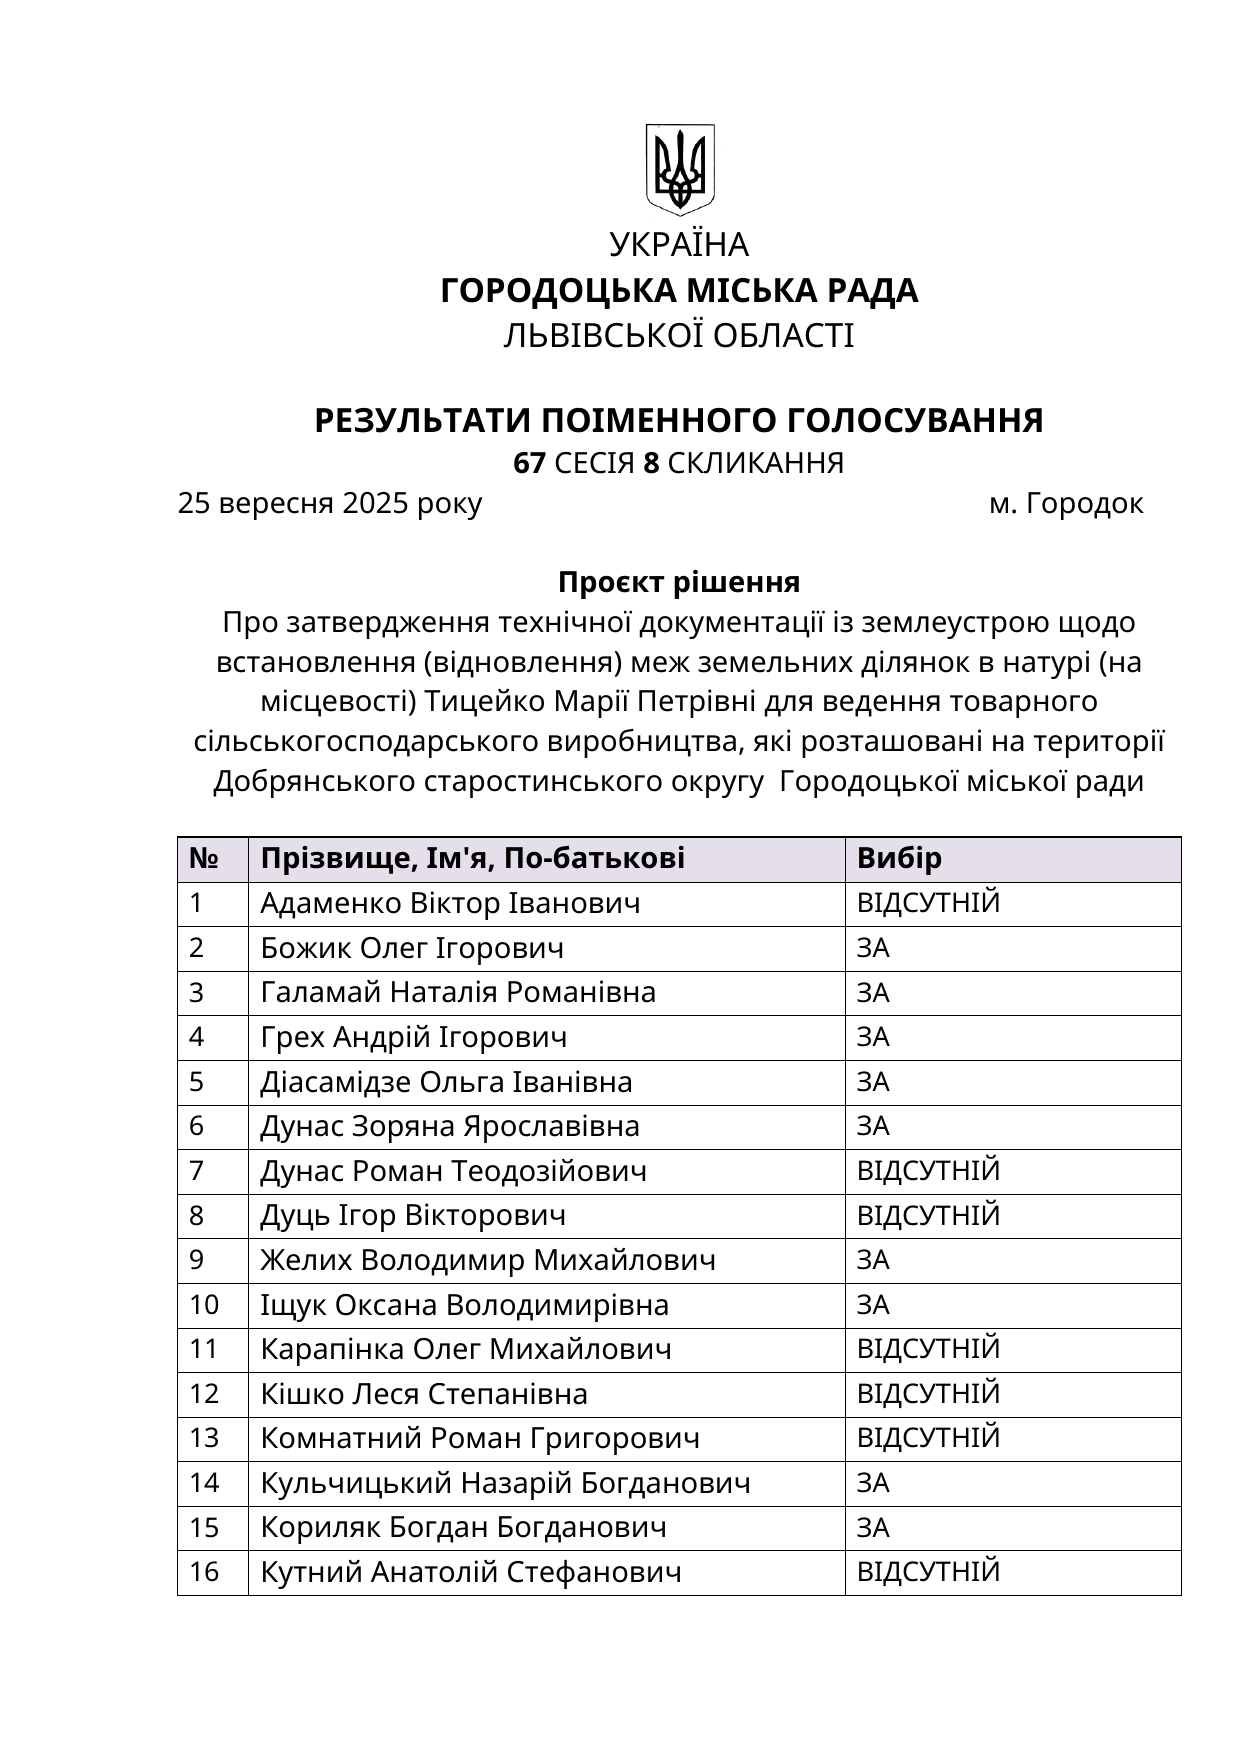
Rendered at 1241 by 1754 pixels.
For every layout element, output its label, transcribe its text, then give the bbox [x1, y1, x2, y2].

table_cell 12 [178, 1373, 248, 1417]
table_cell ЗА [846, 1462, 1181, 1506]
table_cell 13 [178, 1418, 248, 1461]
table_header № [178, 838, 248, 882]
table_cell Галамай Наталія Романівна [249, 972, 845, 1015]
table_cell ЗА [846, 1284, 1181, 1327]
table_cell ЗА [846, 1239, 1181, 1283]
table_cell ВІДСУТНІЙ [846, 1551, 1181, 1595]
table_cell ЗА [846, 1106, 1181, 1149]
table_cell ВІДСУТНІЙ [846, 1195, 1181, 1238]
table_header Прізвище, Ім'я, По-батькові [249, 838, 845, 882]
table_cell Комнатний Роман Григорович [249, 1418, 845, 1461]
table_cell ЗА [846, 1507, 1181, 1550]
table_cell 1 [178, 883, 248, 926]
table_cell 4 [178, 1016, 248, 1060]
text ГОРОДОЦЬКА МІСЬКА РАДА [177, 266, 1181, 312]
table_cell ЗА [846, 1016, 1181, 1060]
table_cell ЗА [846, 972, 1181, 1015]
table_cell 10 [178, 1284, 248, 1327]
table_cell 6 [178, 1106, 248, 1149]
table_cell ВІДСУТНІЙ [846, 1150, 1181, 1194]
table_cell 9 [178, 1239, 248, 1283]
table_cell Кутний Анатолій Стефанович [249, 1551, 845, 1595]
table_cell Кішко Леся Степанівна [249, 1373, 845, 1417]
table_cell Адаменко Віктор Іванович [249, 883, 845, 926]
table_cell Карапінка Олег Михайлович [249, 1329, 845, 1372]
table_cell Кориляк Богдан Богданович [249, 1507, 845, 1550]
text УКРАЇНА [177, 221, 1181, 266]
text Проєкт рішення [177, 561, 1181, 601]
table_cell 11 [178, 1329, 248, 1372]
table_cell Грех Андрій Ігорович [249, 1016, 845, 1060]
text РЕЗУЛЬТАТИ ПОІМЕННОГО ГОЛОСУВАННЯ [177, 397, 1181, 442]
table_cell ВІДСУТНІЙ [846, 883, 1181, 926]
table_cell Кульчицький Назарій Богданович [249, 1462, 845, 1506]
table_cell Желих Володимир Михайлович [249, 1239, 845, 1283]
text 67 СЕСІЯ 8 СКЛИКАННЯ [177, 442, 1181, 482]
table_cell ЗА [846, 1061, 1181, 1104]
table_cell Дуць Ігор Вікторович [249, 1195, 845, 1238]
picture [633, 118, 726, 221]
table_cell 3 [178, 972, 248, 1015]
table_cell Іщук Оксана Володимирівна [249, 1284, 845, 1327]
table_cell ВІДСУТНІЙ [846, 1329, 1181, 1372]
table_cell Божик Олег Ігорович [249, 927, 845, 971]
table_cell Дунас Зоряна Ярославівна [249, 1106, 845, 1149]
table_cell ВІДСУТНІЙ [846, 1418, 1181, 1461]
text Про затвердження технічної документації із землеустрою щодо встановлення (відновлення) меж земельних ділянок в натурі (на місцевості) Тицейко Марії Петрівні для ведення товарного сільськогосподарського виробництва, які розташовані на території Добрянського старостинського округу Городоцької міської ради [177, 601, 1181, 799]
table_cell 7 [178, 1150, 248, 1194]
table_cell 5 [178, 1061, 248, 1104]
table_cell Дунас Роман Теодозійович [249, 1150, 845, 1194]
text 25 вересня 2025 року м. Городок [177, 482, 1181, 522]
table_cell 16 [178, 1551, 248, 1595]
text ЛЬВІВСЬКОЇ ОБЛАСТІ [177, 312, 1181, 357]
table_cell ЗА [846, 927, 1181, 971]
table_cell Діасамідзе Ольга Іванівна [249, 1061, 845, 1104]
table_header Вибір [846, 838, 1181, 882]
table_cell 2 [178, 927, 248, 971]
table_cell 8 [178, 1195, 248, 1238]
table_cell 15 [178, 1507, 248, 1550]
table_cell 14 [178, 1462, 248, 1506]
table_cell ВІДСУТНІЙ [846, 1373, 1181, 1417]
